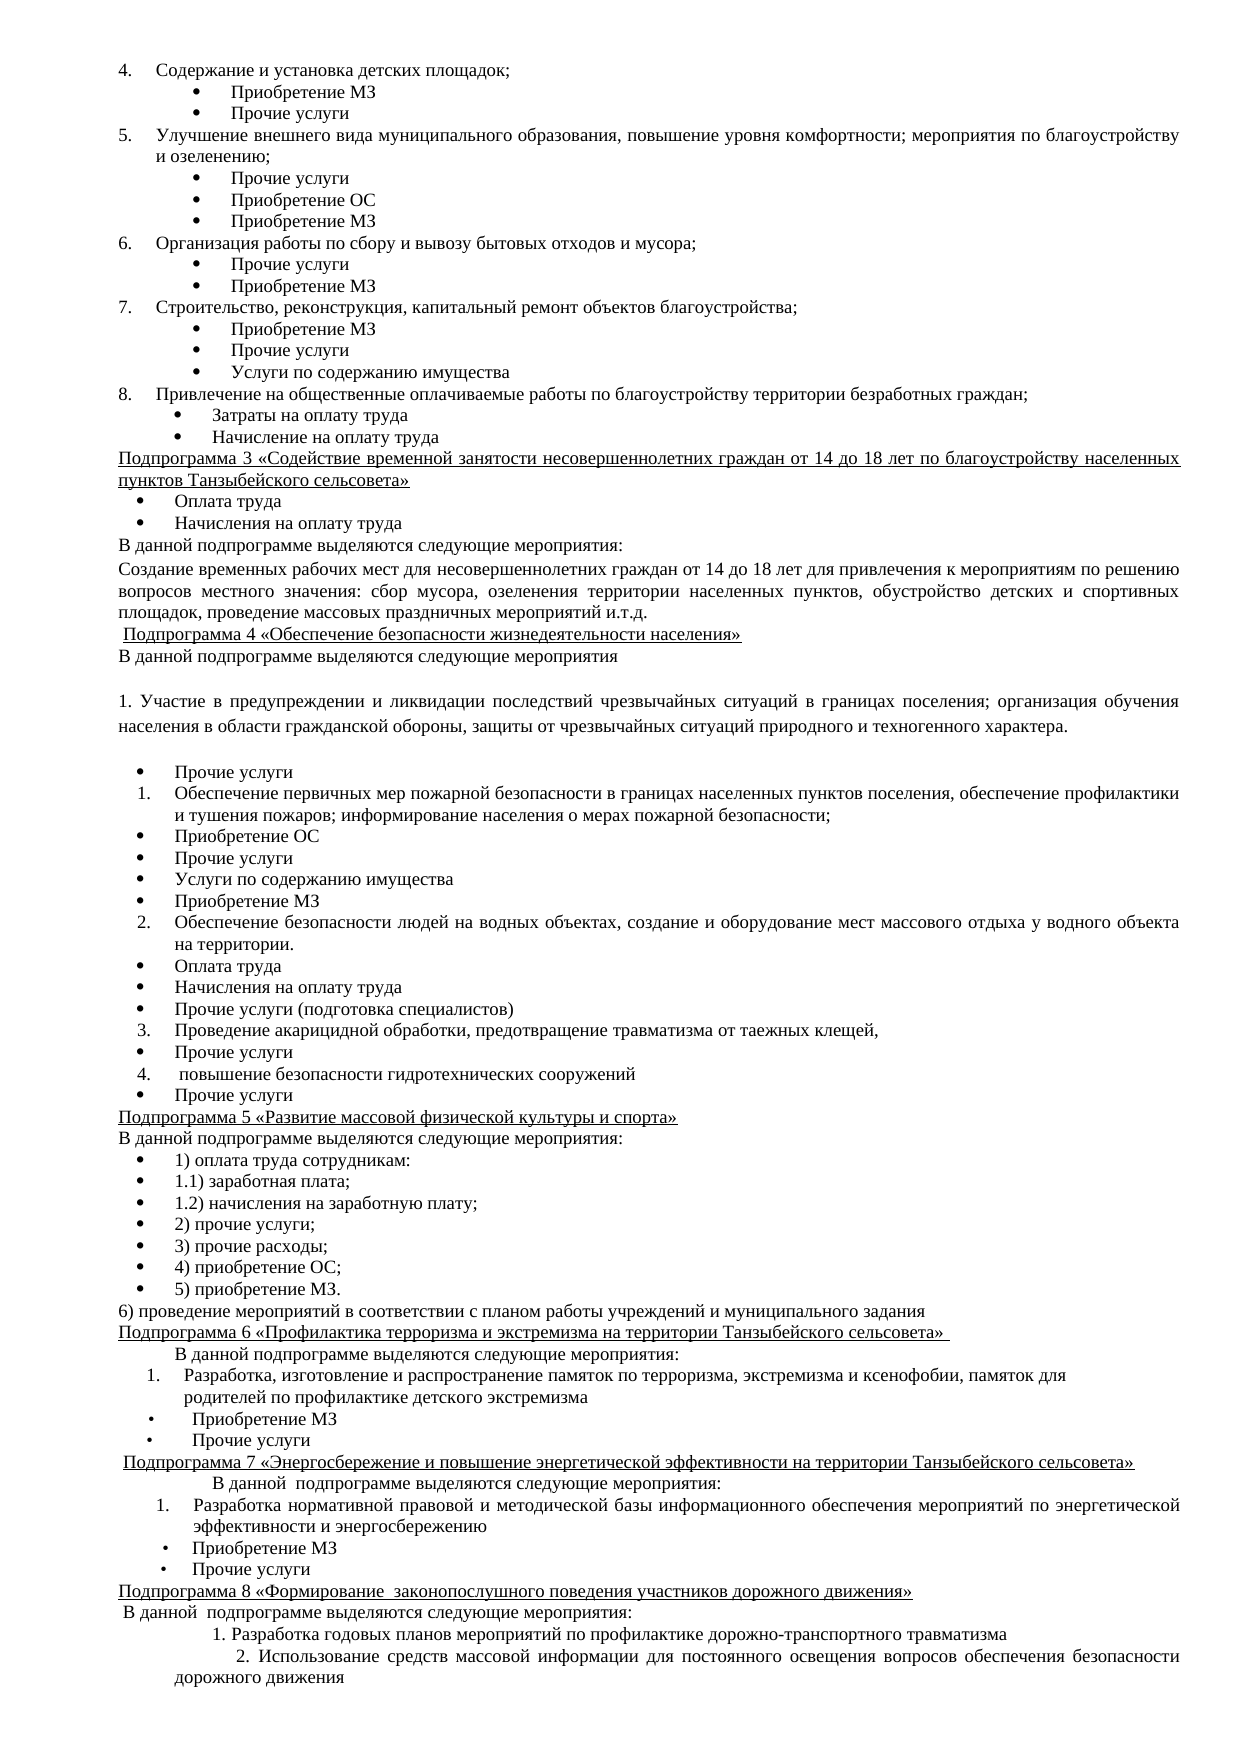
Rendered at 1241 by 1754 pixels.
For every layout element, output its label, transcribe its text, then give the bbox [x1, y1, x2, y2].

list Прочие услуги [137, 1041, 1181, 1062]
text В данной подпрограмме выделяются следующие мероприятия: [118, 533, 1181, 555]
list Приобретение ОС [193, 188, 1181, 210]
list Содержание и установка детских площадок; [118, 59, 1181, 81]
text Подпрограмма 5 «Развитие массовой физической культуры и спорта» [118, 1106, 1181, 1127]
text В данной подпрограмме выделяются следующие мероприятия [118, 644, 1181, 666]
text 1. Разработка годовых планов мероприятий по профилактике дорожно-транспортного травматизма [212, 1623, 1181, 1644]
list Начисление на оплату труда [174, 426, 1181, 447]
text Подпрограмма 3 «Содействие временной занятости несовершеннолетних граждан от 14 до 18 лет по благоустройству населенных пунктов Танзыбейского сельсовета» [118, 467, 1181, 490]
text В данной подпрограмме выделяются следующие мероприятия: [212, 1472, 1181, 1494]
list повышение безопасности гидротехнических сооружений [137, 1062, 1181, 1084]
list Прочие услуги (подготовка специалистов) [137, 998, 1181, 1019]
list Прочие услуги [137, 1084, 1181, 1106]
list Прочие услуги [193, 167, 1181, 188]
text В данной подпрограмме выделяются следующие мероприятия: [118, 1601, 1181, 1623]
text Подпрограмма 4 «Обеспечение безопасности жизнедеятельности населения» [118, 623, 1181, 644]
text Подпрограмма 6 «Профилактика терроризма и экстремизма на территории Танзыбейского сельсовета» [118, 1321, 1181, 1343]
list Разработка нормативной правовой и методической базы информационного обеспечения мероприятий по энергетической эффективности и энергосбережению [156, 1494, 1181, 1537]
text 6) проведение мероприятий в соответствии с планом работы учреждений и муниципального задания [118, 1299, 1181, 1321]
text • Приобретение МЗ [118, 1407, 1181, 1429]
list Оплата труда [137, 954, 1181, 976]
text • Приобретение МЗ [156, 1537, 1181, 1558]
list Проведение акарицидной обработки, предотвращение травматизма от таежных клещей, [137, 1019, 1181, 1041]
text Подпрограмма 3 «Содействие временной занятости несовершеннолетних граждан от 14 до 18 лет по благоустройству населенных пунктов Танзыбейского сельсовета» [118, 447, 1181, 466]
list Приобретение МЗ [193, 210, 1181, 232]
list Затраты на оплату труда [174, 404, 1181, 426]
text 2. Использование средств массовой информации для постоянного освещения вопросов обеспечения безопасности дорожного движения [174, 1644, 1181, 1688]
list Привлечение на общественные оплачиваемые работы по благоустройству территории безработных граждан; [118, 382, 1181, 404]
list 1.2) начисления на заработную плату; [137, 1192, 1181, 1213]
text родителей по профилактике детского экстремизма [146, 1386, 1181, 1407]
list Услуги по содержанию имущества [193, 361, 1181, 382]
list Строительство, реконструкция, капитальный ремонт объектов благоустройства; [118, 296, 1181, 318]
list Прочие услуги [193, 253, 1181, 275]
text • Прочие услуги [146, 1429, 1181, 1451]
list 1.1) заработная плата; [137, 1170, 1181, 1192]
text Создание временных рабочих мест для несовершеннолетних граждан от 14 до 18 лет для привлечения к мероприятиям по решению вопросов местного значения: сбор мусора, озеленения территории населенных пунктов, обустройство детских и спортивных площадок, проведение массовых праздничных мероприятий и.т.д. [118, 558, 1181, 623]
list Приобретение МЗ [193, 318, 1181, 339]
list Приобретение ОС [137, 825, 1181, 847]
text Подпрограмма 7 «Энергосбережение и повышение энергетической эффективности на территории Танзыбейского сельсовета» [118, 1451, 1181, 1472]
text 1. Участие в предупреждении и ликвидации последствий чрезвычайных ситуаций в границах поселения; организация обучения населения в области гражданской обороны, защиты от чрезвычайных ситуаций природного и техногенного характера. [118, 690, 1181, 736]
list Приобретение МЗ [193, 275, 1181, 296]
list Разработка, изготовление и распространение памяток по терроризма, экстремизма и ксенофобии, памяток для [146, 1364, 1181, 1386]
list Приобретение МЗ [137, 890, 1181, 911]
list 4) приобретение ОС; [137, 1256, 1181, 1278]
list 2) прочие услуги; [137, 1213, 1181, 1235]
text • Прочие услуги [146, 1558, 1181, 1580]
list Организация работы по сбору и вывозу бытовых отходов и мусора; [118, 232, 1181, 253]
text В данной подпрограмме выделяются следующие мероприятия: [118, 1343, 1181, 1364]
list Улучшение внешнего вида муниципального образования, повышение уровня комфортности; мероприятия по благоустройству и озеленению; [118, 124, 1181, 167]
list 3) прочие расходы; [137, 1235, 1181, 1256]
list Обеспечение первичных мер пожарной безопасности в границах населенных пунктов поселения, обеспечение профилактики и тушения пожаров; информирование населения о мерах пожарной безопасности; [137, 782, 1181, 825]
list Услуги по содержанию имущества [137, 868, 1181, 890]
list Прочие услуги [137, 761, 1181, 782]
list Начисления на оплату труда [137, 512, 1181, 533]
list Прочие услуги [193, 102, 1181, 124]
list 5) приобретение МЗ. [137, 1278, 1181, 1299]
list Начисления на оплату труда [137, 976, 1181, 998]
list 1) оплата труда сотрудникам: [137, 1149, 1181, 1170]
list Приобретение МЗ [193, 81, 1181, 102]
text В данной подпрограмме выделяются следующие мероприятия: [118, 1127, 1181, 1149]
list Оплата труда [137, 490, 1181, 512]
list Прочие услуги [193, 339, 1181, 361]
list Обеспечение безопасности людей на водных объектах, создание и оборудование мест массового отдыха у водного объекта на территории. [137, 911, 1181, 954]
list Прочие услуги [137, 847, 1181, 868]
text Подпрограмма 8 «Формирование законопослушного поведения участников дорожного движения» [118, 1580, 1181, 1601]
